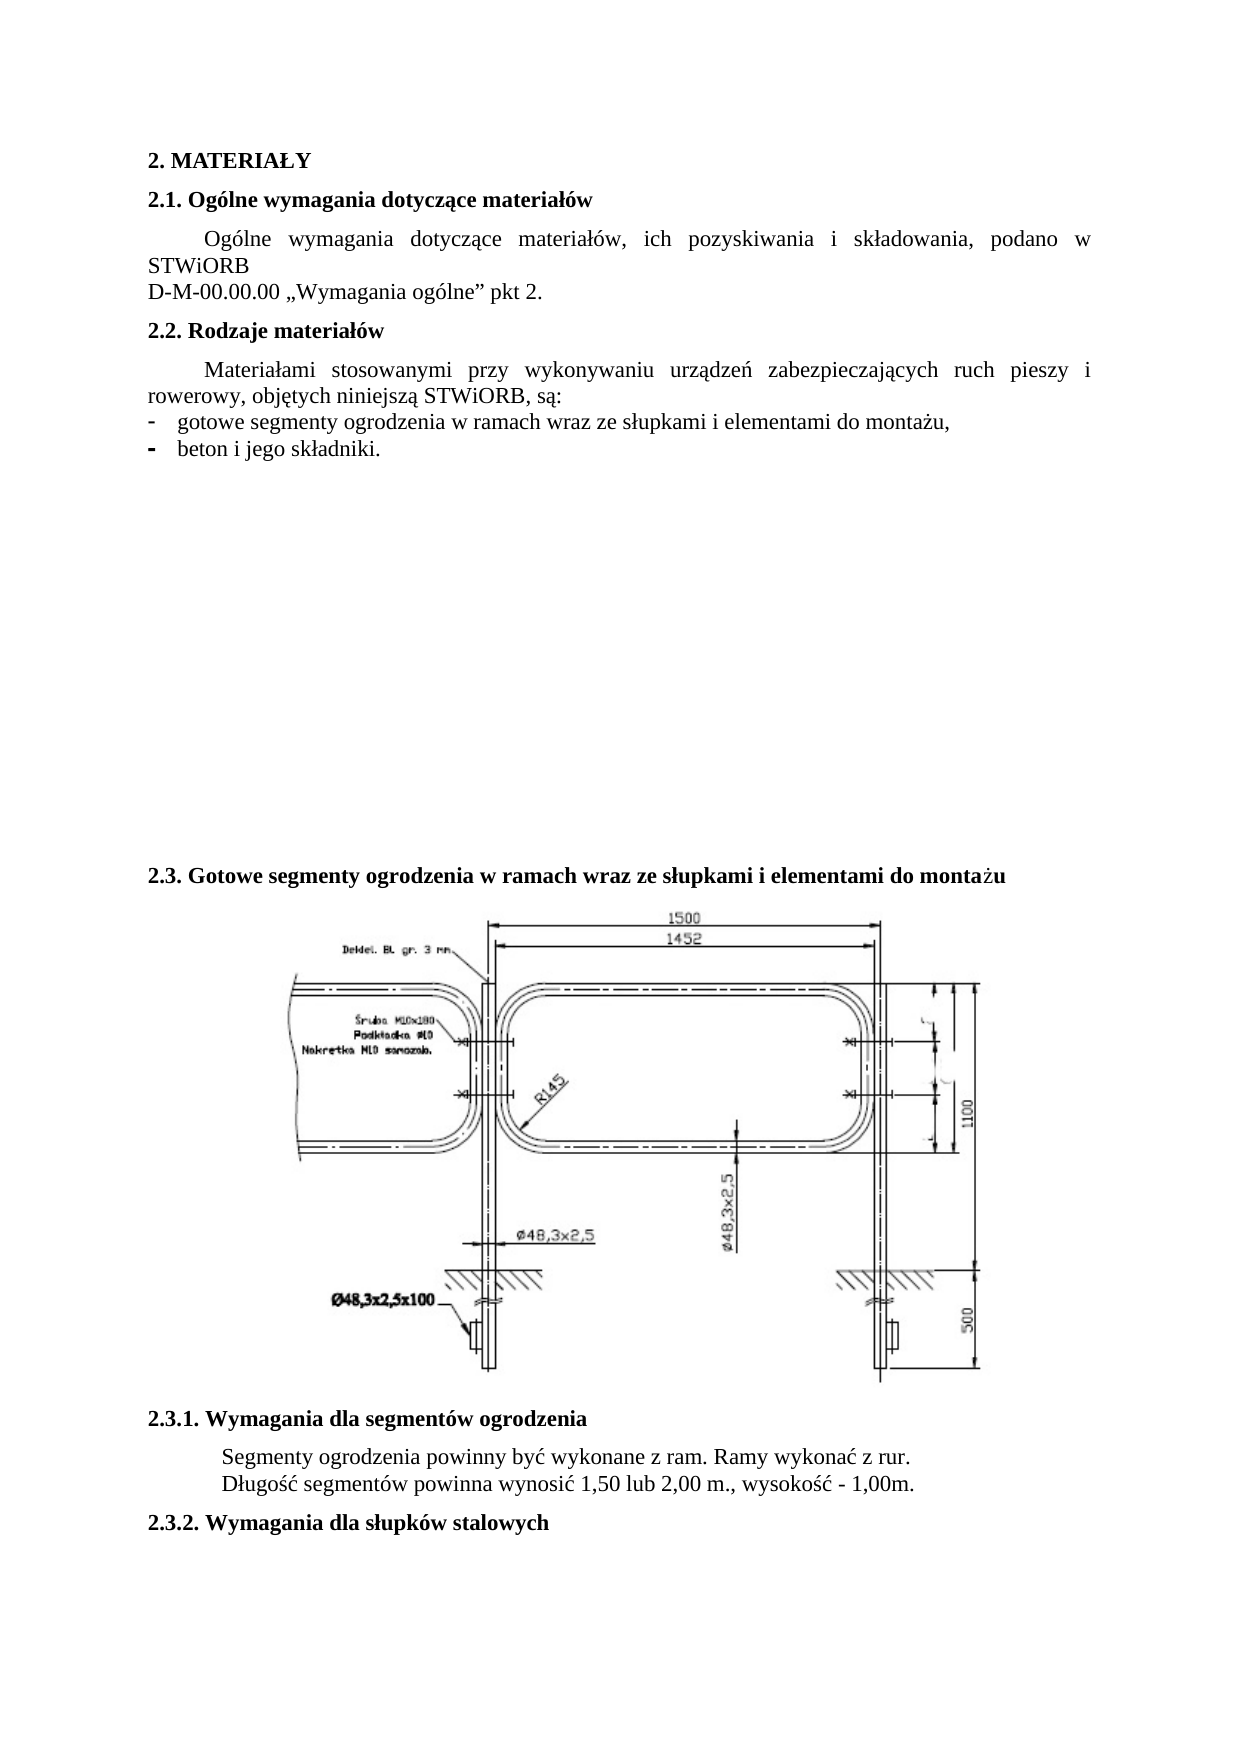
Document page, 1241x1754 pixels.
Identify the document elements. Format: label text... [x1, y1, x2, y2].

text 2. MATERIAŁY [148, 148, 1093, 174]
text Segmenty ogrodzenia powinny być wykonane z ram. Ramy wykonać z rur. [148, 1443, 1093, 1470]
text Ogólne wymagania dotyczące materiałów, ich pozyskiwania i składowania, podano w STWiORB D-M-00.00.00 „Wymagania ogólne” pkt 2. [148, 225, 1093, 304]
list beton i jego składniki. [148, 435, 1093, 461]
list gotowe segmenty ogrodzenia w ramach wraz ze słupkami i elementami do montażu, [148, 408, 1093, 435]
text 2.2. Rodzaje materiałów [148, 317, 1093, 343]
text 2.3.1. Wymagania dla segmentów ogrodzenia [148, 1404, 1093, 1431]
text Materiałami stosowanymi przy wykonywaniu urządzeń zabezpieczających ruch pieszy i rowerowy, objętych niniejszą STWiORB, są: [148, 356, 1093, 408]
text 2.1. Ogólne wymagania dotyczące materiałów [148, 186, 1093, 213]
text 2.3. Gotowe segmenty ogrodzenia w ramach wraz ze słupkami i elementami do montażu [148, 862, 1093, 888]
text Długość segmentów powinna wynosić 1,50 lub 2,00 m., wysokość - 1,00m. [148, 1470, 1093, 1496]
picture [245, 901, 995, 1393]
text 2.3.2. Wymagania dla słupków stalowych [148, 1509, 1093, 1535]
